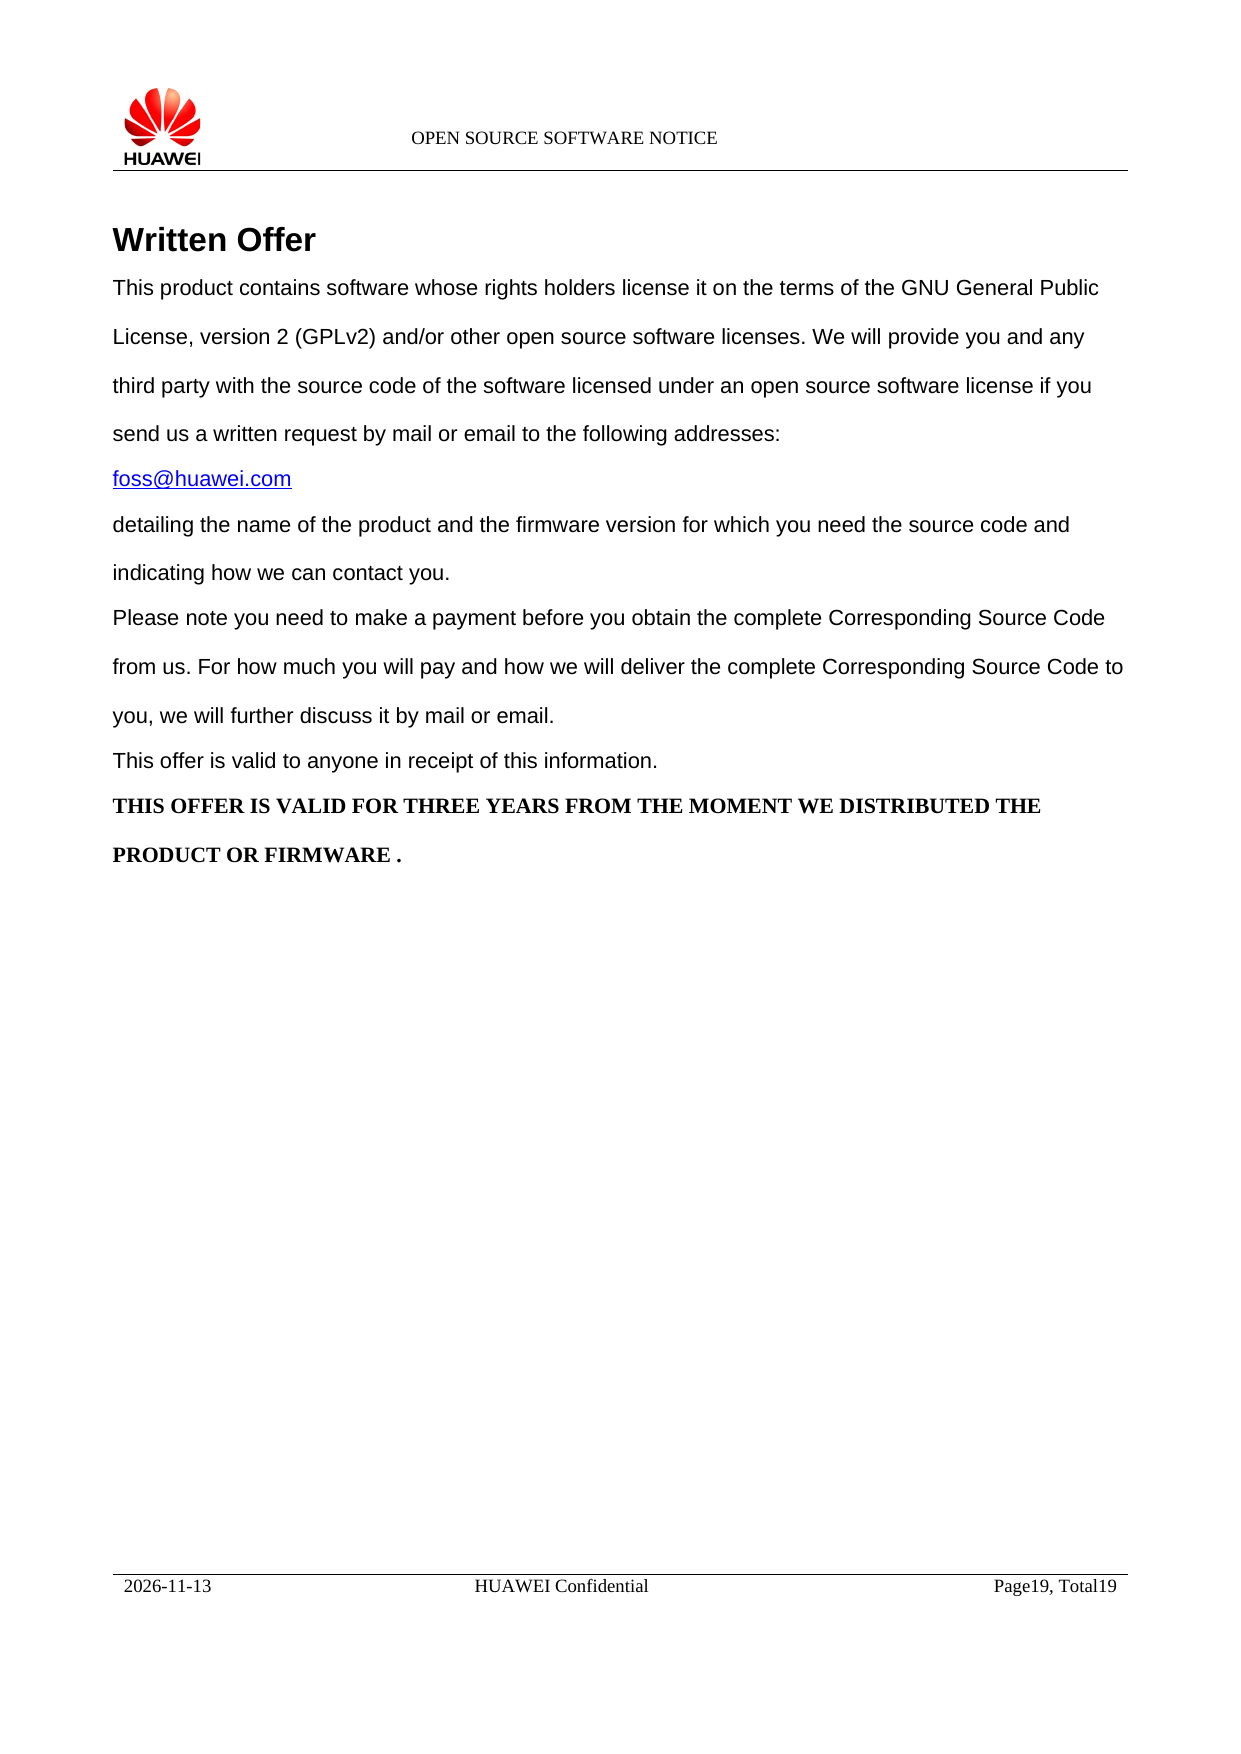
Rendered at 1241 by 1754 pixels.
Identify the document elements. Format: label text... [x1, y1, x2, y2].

text This product contains software whose rights holders license it on the terms of the GNU General Public License, version 2 (GPLv2) and/or other open source software licenses. We will provide you and any third party with the source code of the software licensed under an open source software license if you send us a written request by mail or email to the following addresses: [112, 271, 1128, 450]
picture [124, 88, 201, 165]
text detailing the name of the product and the firmware version for which you need the source code and indicating how we can contact you. [112, 508, 1128, 589]
text Written Offer [112, 206, 1128, 271]
text This offer is valid for three years from the moment we distributed the product or firmware . [112, 789, 1128, 871]
text foss@huawei.com [112, 463, 1128, 495]
text This offer is valid to anyone in receipt of this information. [112, 744, 1128, 777]
text Please note you need to make a payment before you obtain the complete Corresponding Source Code from us. For how much you will pay and how we will deliver the complete Corresponding Source Code to you, we will further discuss it by mail or email. [112, 602, 1128, 732]
